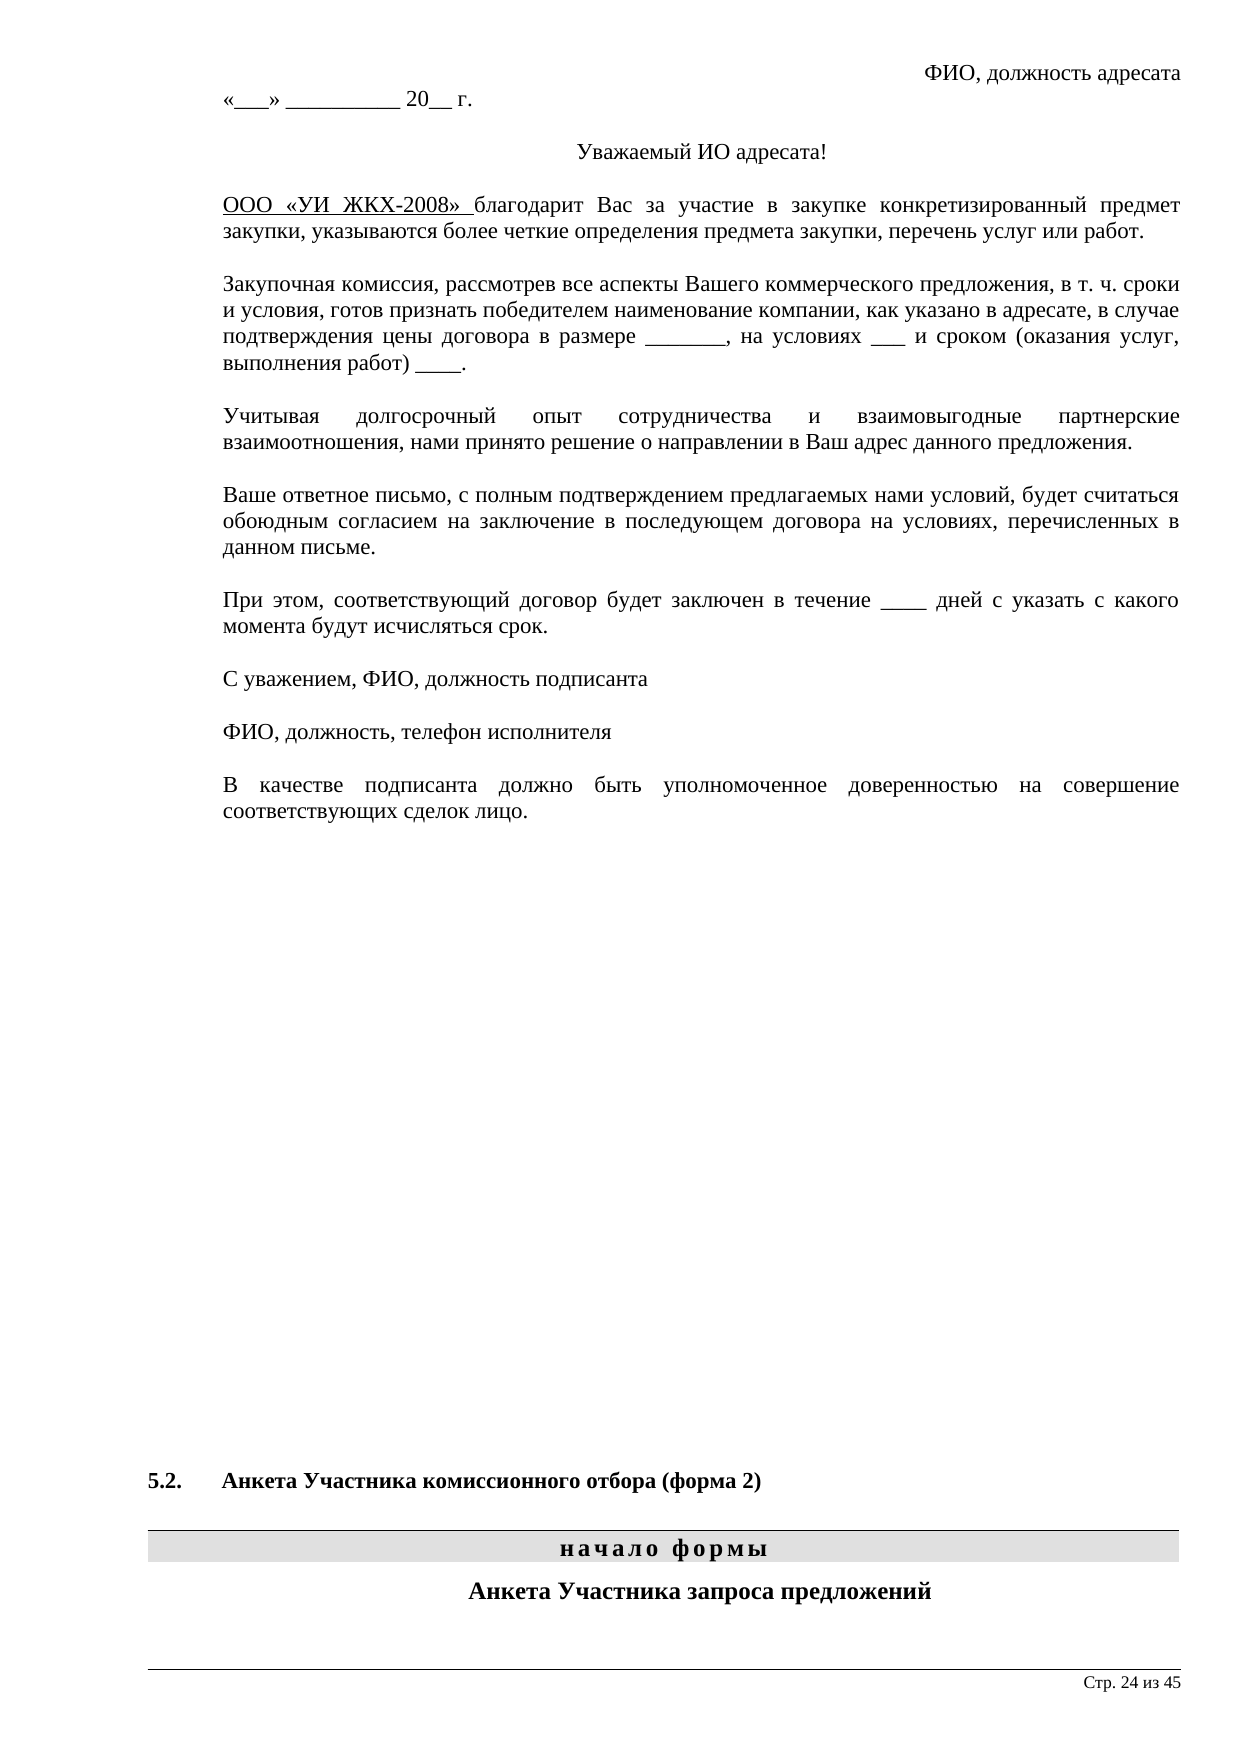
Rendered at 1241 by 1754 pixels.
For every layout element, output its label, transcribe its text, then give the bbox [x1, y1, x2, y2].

text При этом, соответствующий договор будет заключен в течение ____ дней с указать с какого момента будут исчисляться срок. [223, 586, 1181, 639]
text Учитывая долгосрочный опыт сотрудничества и взаимовыгодные партнерские взаимоотношения, нами принято решение о направлении в Ваш адрес данного предложения. [223, 402, 1181, 454]
text ФИО, должность, телефон исполнителя [223, 718, 1181, 744]
text 5.2. Анкета Участника комиссионного отбора (форма 2) [148, 1467, 1181, 1493]
text Уважаемый ИО адресата! [223, 138, 1181, 164]
text Ваше ответное письмо, с полным подтверждением предлагаемых нами условий, будет считаться обоюдным согласием на заключение в последующем договора на условиях, перечисленных в данном письме. [223, 481, 1181, 560]
text «___» __________ 20__ г. [223, 85, 1181, 112]
text начало формы [148, 1531, 1179, 1562]
text В качестве подписанта должно быть уполномоченное доверенностью на совершение соответствующих сделок лицо. [223, 771, 1181, 823]
text Закупочная комиссия, рассмотрев все аспекты Вашего коммерческого предложения, в т. ч. сроки и условия, готов признать победителем наименование компании, как указано в адресате, в случае подтверждения цены договора в размере _______, на условиях ___ и сроком (оказания услуг, выполнения работ) ____. [223, 270, 1181, 375]
text ООО «УИ ЖКХ-2008» благодарит Вас за участие в закупке конкретизированный предмет закупки, указываются более четкие определения предмета закупки, перечень услуг или работ. [223, 191, 1181, 243]
text Анкета Участника запроса предложений [148, 1576, 1181, 1605]
text ФИО, должность адресата [223, 59, 1181, 85]
text С уважением, ФИО, должность подписанта [223, 665, 1181, 692]
